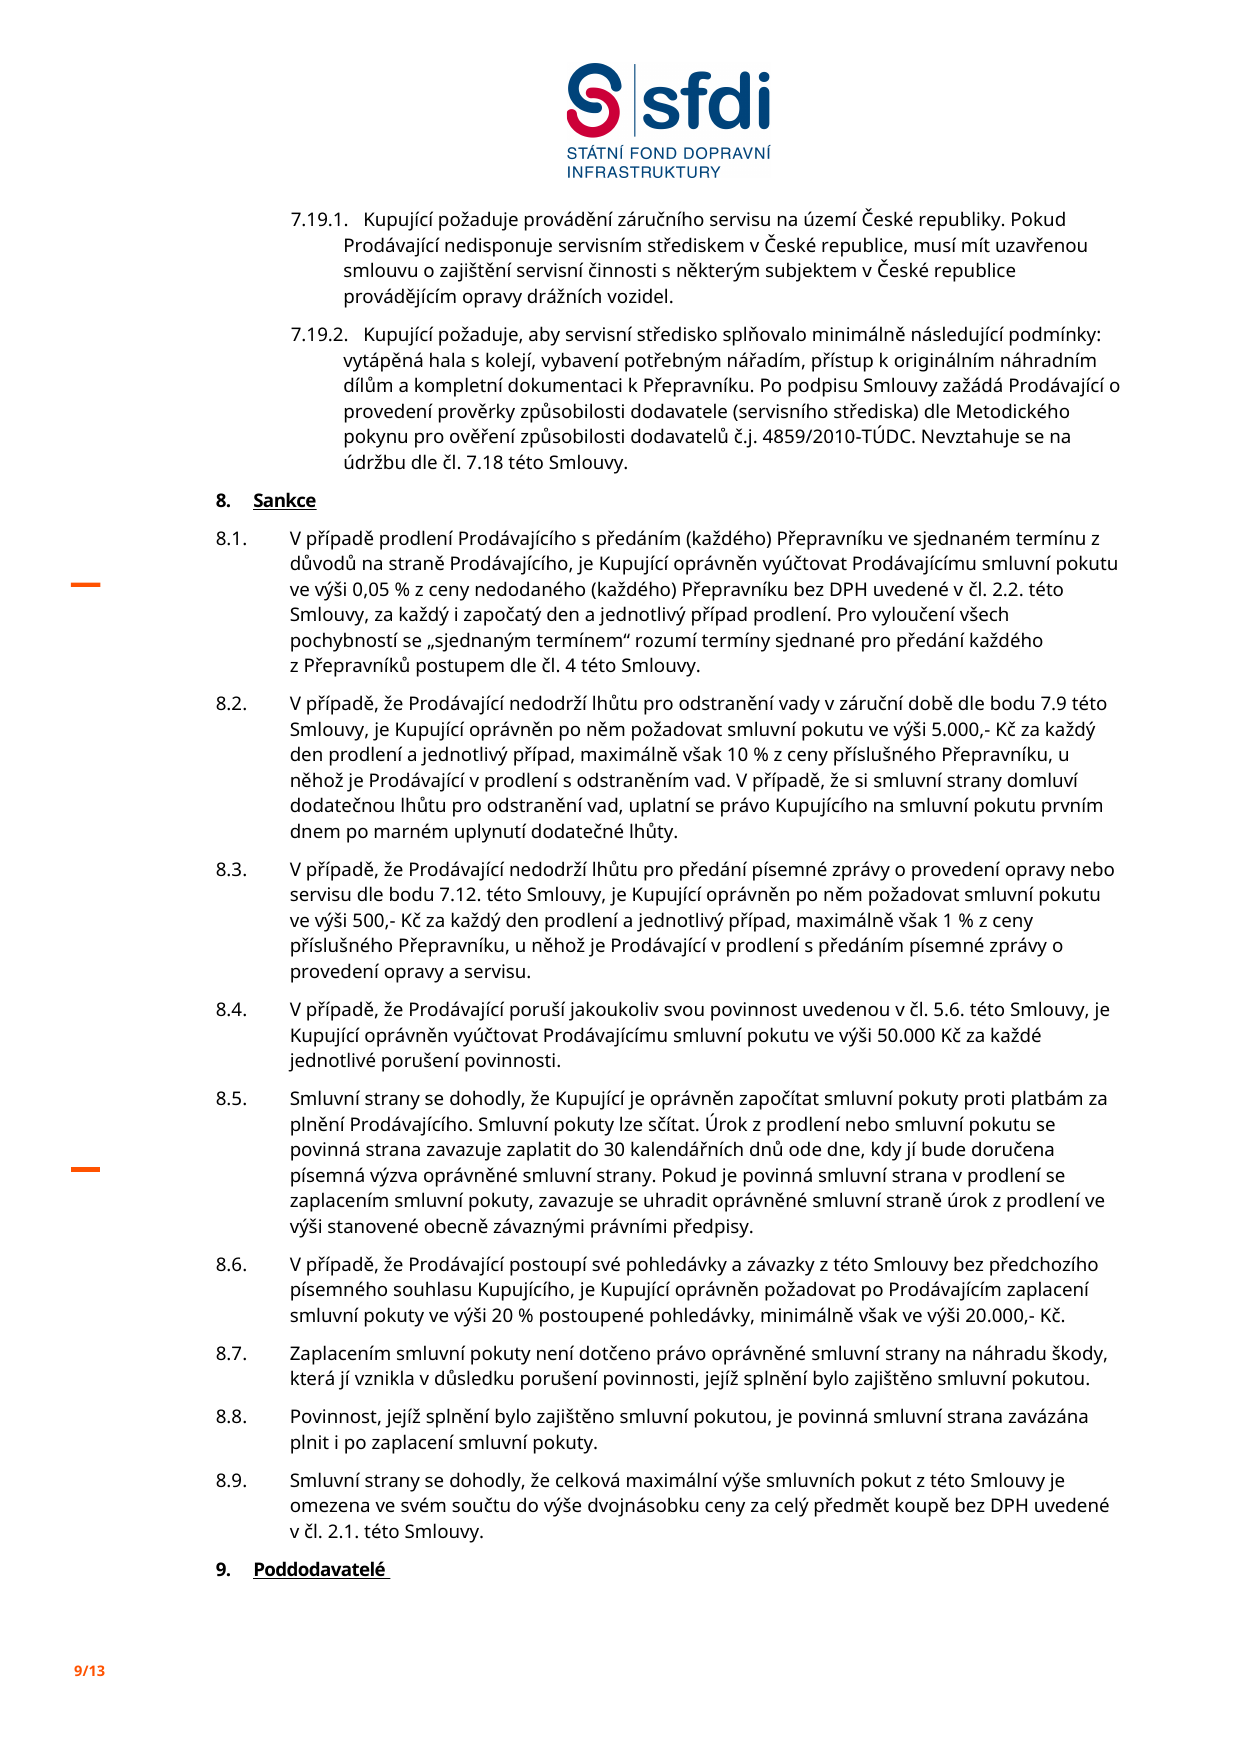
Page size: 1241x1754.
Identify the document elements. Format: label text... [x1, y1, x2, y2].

list Zaplacením smluvní pokuty není dotčeno právo oprávněné smluvní strany na náhradu škody, která jí vznikla v důsledku porušení povinnosti, jejíž splnění bylo zajištěno smluvní pokutou. [216, 1340, 1122, 1391]
picture [566, 62, 771, 178]
list V případě, že Prodávající postoupí své pohledávky a závazky z této Smlouvy bez předchozího písemného souhlasu Kupujícího, je Kupující oprávněn požadovat po Prodávajícím zaplacení smluvní pokuty ve výši 20 % postoupené pohledávky, minimálně však ve výši 20.000,- Kč. [216, 1251, 1122, 1328]
subtitle Poddodavatelé [216, 1556, 1122, 1582]
list Kupující požaduje provádění záručního servisu na území České republiky. Pokud Prodávající nedisponuje servisním střediskem v České republice, musí mít uzavřenou smlouvu o zajištění servisní činnosti s některým subjektem v České republice provádějícím opravy drážních vozidel. [291, 207, 1122, 309]
list V případě, že Prodávající nedodrží lhůtu pro předání písemné zprávy o provedení opravy nebo servisu dle bodu 7.12. této Smlouvy, je Kupující oprávněn po něm požadovat smluvní pokutu ve výši 500,- Kč za každý den prodlení a jednotlivý případ, maximálně však 1 % z ceny příslušného Přepravníku, u něhož je Prodávající v prodlení s předáním písemné zprávy o provedení opravy a servisu. [216, 856, 1122, 984]
list Povinnost, jejíž splnění bylo zajištěno smluvní pokutou, je povinná smluvní strana zavázána plnit i po zaplacení smluvní pokuty. [216, 1404, 1122, 1455]
subtitle Sankce [216, 487, 1122, 512]
list Smluvní strany se dohodly, že celková maximální výše smluvních pokut z této Smlouvy je omezena ve svém součtu do výše dvojnásobku ceny za celý předmět koupě bez DPH uvedené v čl. 2.1. této Smlouvy. [216, 1467, 1122, 1544]
list Smluvní strany se dohodly, že Kupující je oprávněn započítat smluvní pokuty proti platbám za plnění Prodávajícího. Smluvní pokuty lze sčítat. Úrok z prodlení nebo smluvní pokutu se povinná strana zavazuje zaplatit do 30 kalendářních dnů ode dne, kdy jí bude doručena písemná výzva oprávněné smluvní strany. Pokud je povinná smluvní strana v prodlení se zaplacením smluvní pokuty, zavazuje se uhradit oprávněné smluvní straně úrok z prodlení ve výši stanovené obecně závaznými právními předpisy. [216, 1085, 1122, 1238]
list V případě prodlení Prodávajícího s předáním (každého) Přepravníku ve sjednaném termínu z důvodů na straně Prodávajícího, je Kupující oprávněn vyúčtovat Prodávajícímu smluvní pokutu ve výši 0,05 % z ceny nedodaného (každého) Přepravníku bez DPH uvedené v čl. 2.2. této Smlouvy, za každý i započatý den a jednotlivý případ prodlení. Pro vyloučení všech pochybností se „sjednaným termínem“ rozumí termíny sjednané pro předání každého z Přepravníků postupem dle čl. 4 této Smlouvy. [216, 525, 1122, 678]
list V případě, že Prodávající nedodrží lhůtu pro odstranění vady v záruční době dle bodu 7.9 této Smlouvy, je Kupující oprávněn po něm požadovat smluvní pokutu ve výši 5.000,- Kč za každý den prodlení a jednotlivý případ, maximálně však 10 % z ceny příslušného Přepravníku, u něhož je Prodávající v prodlení s odstraněním vad. V případě, že si smluvní strany domluví dodatečnou lhůtu pro odstranění vad, uplatní se právo Kupujícího na smluvní pokutu prvním dnem po marném uplynutí dodatečné lhůty. [216, 691, 1122, 844]
list V případě, že Prodávající poruší jakoukoliv svou povinnost uvedenou v čl. 5.6. této Smlouvy, je Kupující oprávněn vyúčtovat Prodávajícímu smluvní pokutu ve výši 50.000 Kč za každé jednotlivé porušení povinnosti. [216, 996, 1122, 1073]
list Kupující požaduje, aby servisní středisko splňovalo minimálně následující podmínky: vytápěná hala s kolejí, vybavení potřebným nářadím, přístup k originálním náhradním dílům a kompletní dokumentaci k Přepravníku. Po podpisu Smlouvy zažádá Prodávající o provedení prověrky způsobilosti dodavatele (servisního střediska) dle Metodického pokynu pro ověření způsobilosti dodavatelů č.j. 4859/2010-TÚDC. Nevztahuje se na údržbu dle čl. 7.18 této Smlouvy. [291, 321, 1122, 474]
